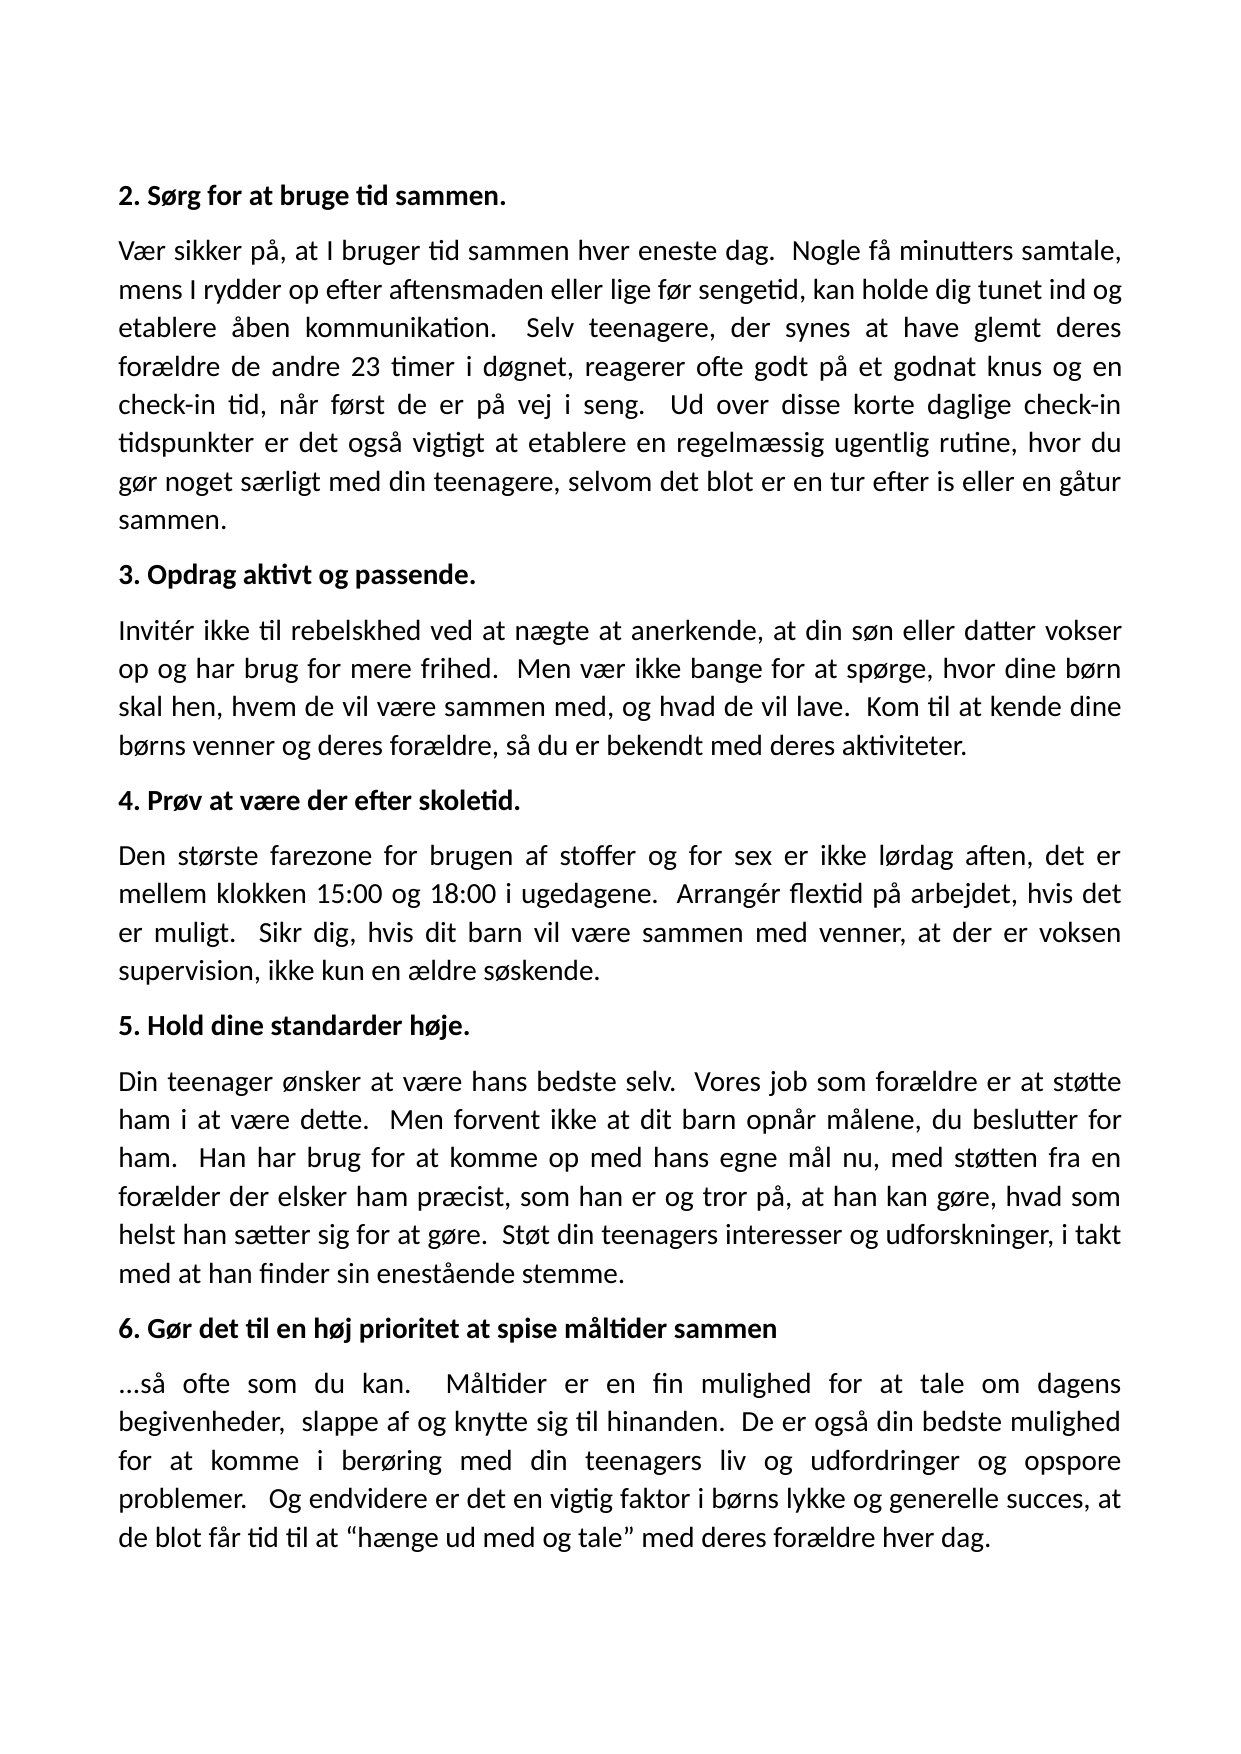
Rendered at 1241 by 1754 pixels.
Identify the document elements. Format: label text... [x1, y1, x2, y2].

text Din teenager ønsker at være hans bedste selv. Vores job som forældre er at støtte ham i at være dette. Men forvent ikke at dit barn opnår målene, du beslutter for ham. Han har brug for at komme op med hans egne mål nu, med støtten fra en forælder der elsker ham præcist, som han er og tror på, at han kan gøre, hvad som helst han sætter sig for at gøre. Støt din teenagers interesser og udforskninger, i takt med at han finder sin enestående stemme. [118, 1063, 1122, 1290]
text 2. Sørg for at bruge tid sammen. [118, 177, 1122, 213]
text Den største farezone for brugen af stoffer og for sex er ikke lørdag aften, det er mellem klokken 15:00 og 18:00 i ugedagene. Arrangér flextid på arbejdet, hvis det er muligt. Sikr dig, hvis dit barn vil være sammen med venner, at der er voksen supervision, ikke kun en ældre søskende. [118, 837, 1122, 988]
text 5. Hold dine standarder høje. [118, 1007, 1122, 1043]
text Vær sikker på, at I bruger tid sammen hver eneste dag. Nogle få minutters samtale, mens I rydder op efter aftensmaden eller lige før sengetid, kan holde dig tunet ind og etablere åben kommunikation. Selv teenagere, der synes at have glemt deres forældre de andre 23 timer i døgnet, reagerer ofte godt på et godnat knus og en check-in tid, når først de er på vej i seng. Ud over disse korte daglige check-in tidspunkter er det også vigtigt at etablere en regelmæssig ugentlig rutine, hvor du gør noget særligt med din teenagere, selvom det blot er en tur efter is eller en gåtur sammen. [118, 232, 1122, 537]
text ...så ofte som du kan. Måltider er en fin mulighed for at tale om dagens begivenheder, slappe af og knytte sig til hinanden. De er også din bedste mulighed for at komme i berøring med din teenagers liv og udfordringer og opspore problemer. Og endvidere er det en vigtig faktor i børns lykke og generelle succes, at de blot får tid til at “hænge ud med og tale” med deres forældre hver dag. [118, 1365, 1122, 1554]
text Invitér ikke til rebelskhed ved at nægte at anerkende, at din søn eller datter vokser op og har brug for mere frihed. Men vær ikke bange for at spørge, hvor dine børn skal hen, hvem de vil være sammen med, og hvad de vil lave. Kom til at kende dine børns venner og deres forældre, så du er bekendt med deres aktiviteter. [118, 612, 1122, 762]
text 6. Gør det til en høj prioritet at spise måltider sammen [118, 1310, 1122, 1346]
text 4. Prøv at være der efter skoletid. [118, 782, 1122, 818]
text 3. Opdrag aktivt og passende. [118, 556, 1122, 592]
